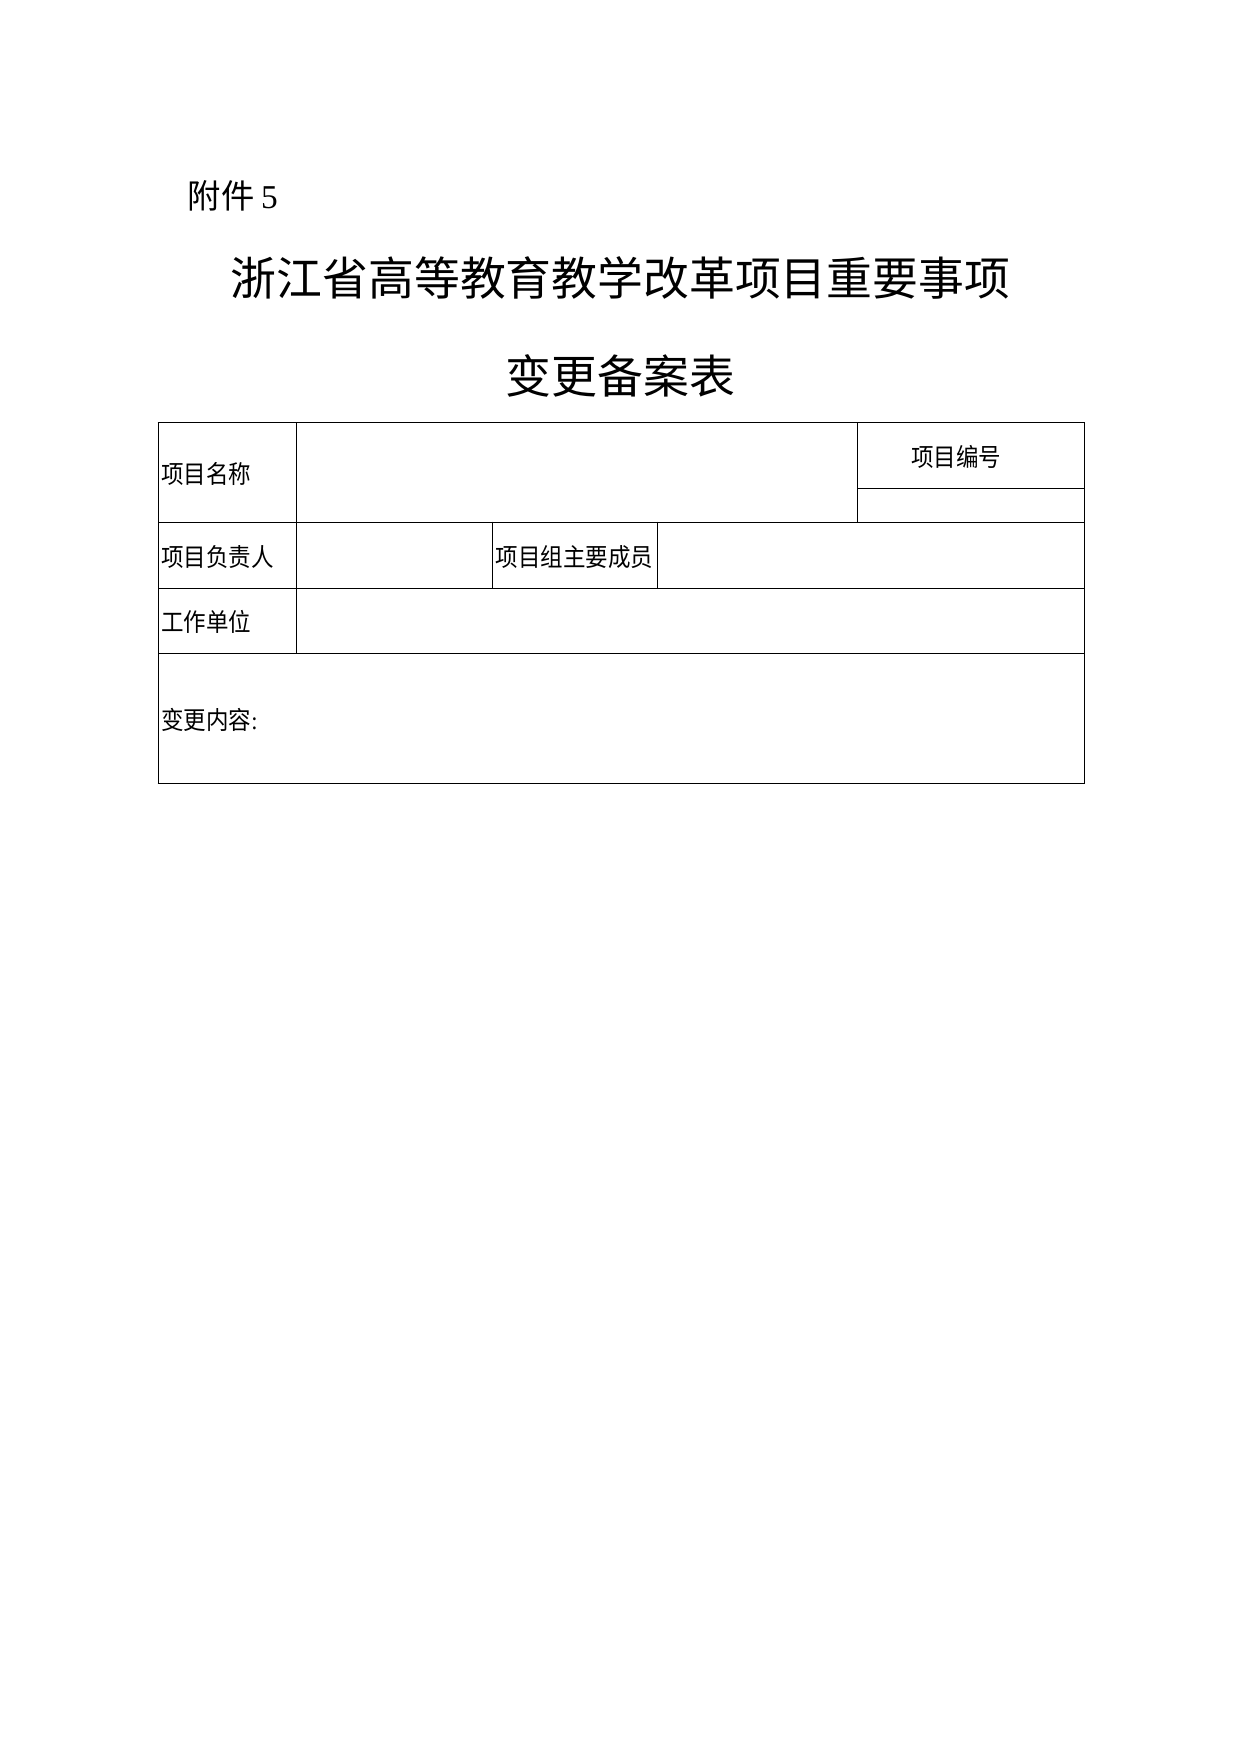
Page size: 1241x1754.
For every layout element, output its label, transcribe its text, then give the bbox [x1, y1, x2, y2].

table_cell [858, 489, 1084, 522]
table_cell [658, 523, 1084, 588]
text 附件5 [187, 162, 1053, 227]
text 浙江省高等教育教学改革项目重要事项 [187, 227, 1053, 324]
table_cell 项目组主要成员 [493, 523, 657, 588]
table_cell 项目负责人 [159, 523, 296, 588]
table_cell [297, 589, 1084, 653]
text 变更备案表 [187, 324, 1053, 422]
table_cell [297, 523, 492, 588]
table_header [297, 423, 857, 522]
table_cell 工作单位 [159, 589, 296, 653]
table_header 项目编号 [858, 423, 1084, 488]
table_header 项目名称 [159, 423, 296, 522]
table_cell 变更内容: [159, 654, 1084, 783]
